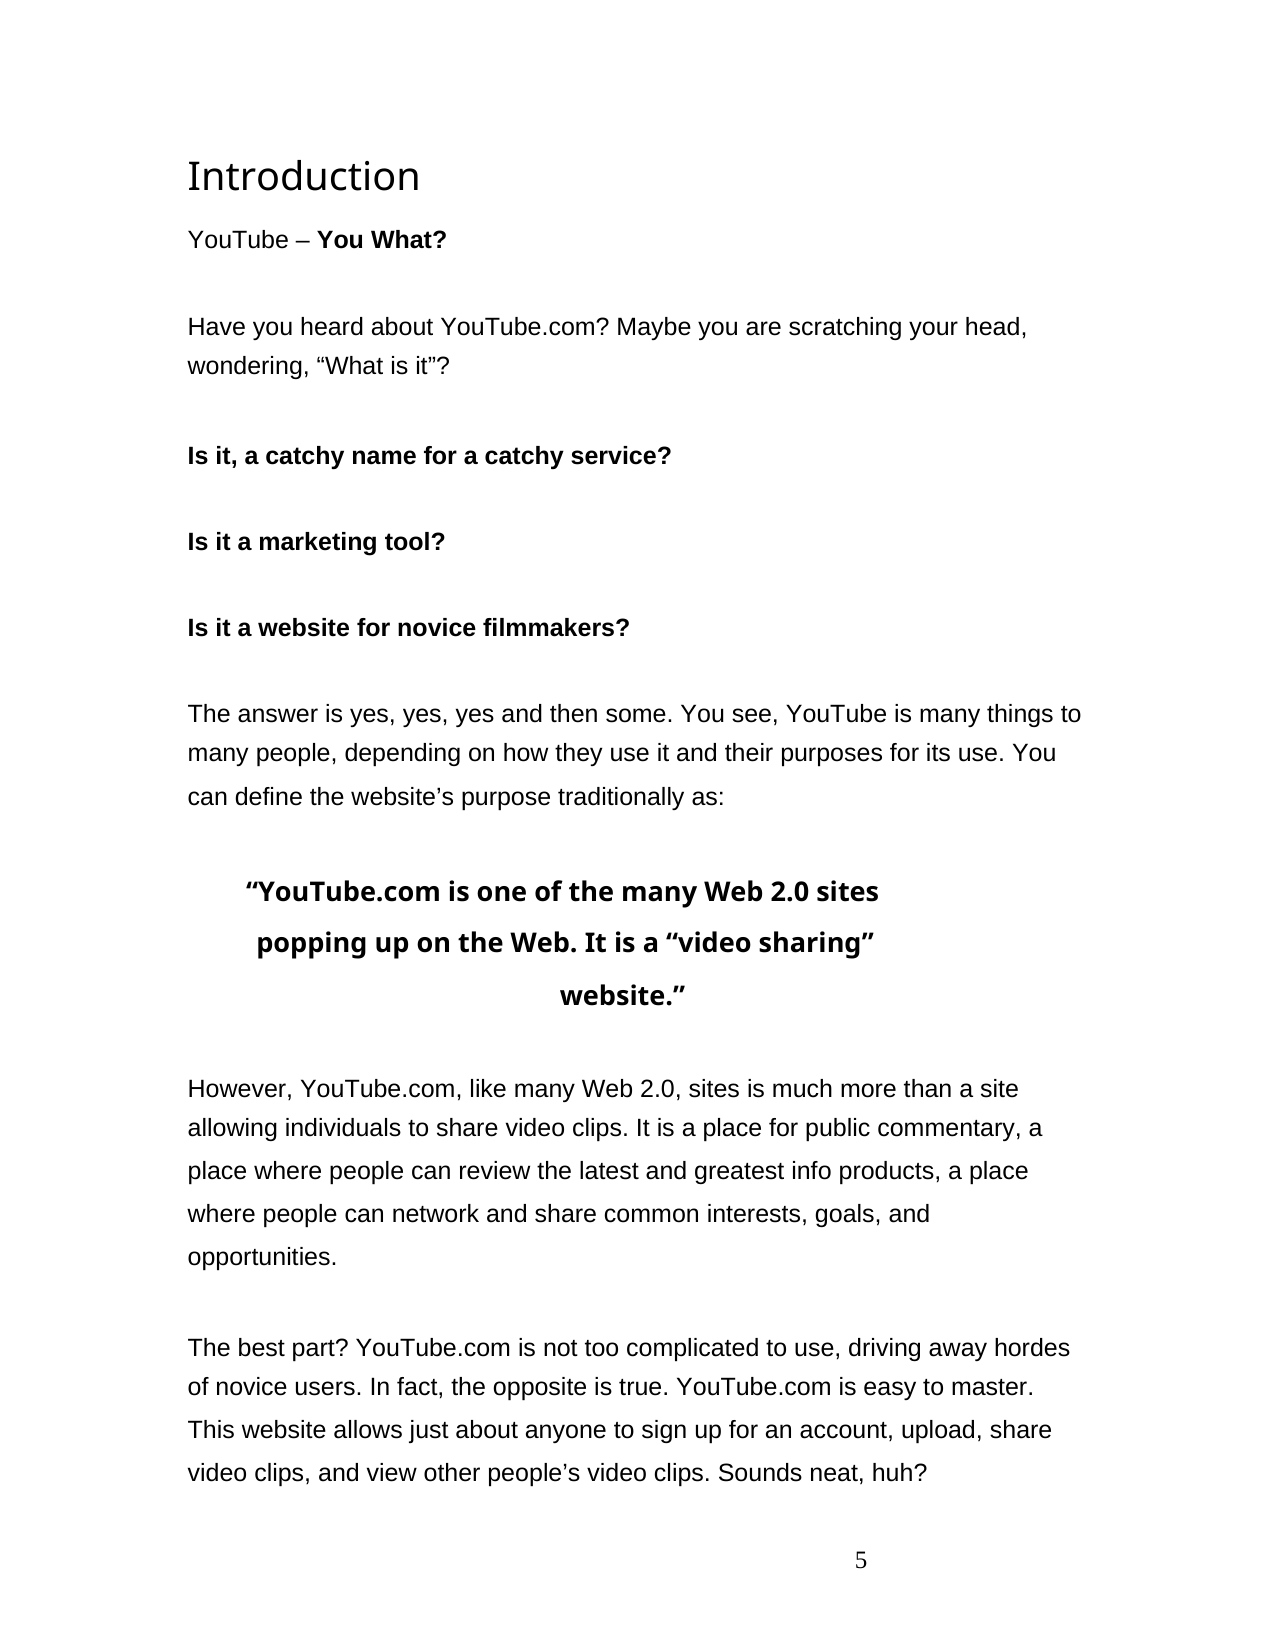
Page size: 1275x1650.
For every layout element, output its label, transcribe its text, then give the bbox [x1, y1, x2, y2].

text YouTube – You What? [187, 231, 1275, 253]
text can define the website’s purpose traditionally as: [187, 770, 1275, 813]
text This website allows just about anyone to sign up for an account, upload, share [187, 1404, 1275, 1447]
text of novice users. In fact, the opposite is true. YouTube.com is easy to master. [187, 1361, 1275, 1404]
text The best part? YouTube.com is not too complicated to use, driving away hordes [187, 1338, 1275, 1361]
text Have you heard about YouTube.com? Maybe you are scratching your head, [187, 316, 1275, 339]
text 5 [854, 1551, 1275, 1573]
text “YouTube.com is one of the many Web 2.0 sites [246, 869, 1275, 909]
text place where people can review the latest and greatest info products, a place [187, 1145, 1275, 1188]
text website.” [559, 963, 1275, 1016]
text many people, depending on how they use it and their purposes for its use. You [187, 727, 1275, 770]
text opportunities. [187, 1231, 1275, 1274]
text Introduction [187, 148, 1275, 201]
text Is it, a catchy name for a catchy service? [187, 446, 1275, 469]
text popping up on the Web. It is a “video sharing” [256, 909, 1275, 963]
text wondering, “What is it”? [187, 339, 1275, 383]
text The answer is yes, yes, yes and then some. You see, YouTube is many things to [187, 704, 1275, 727]
text Is it a website for novice filmmakers? [187, 618, 1275, 641]
text Is it a marketing tool? [187, 532, 1275, 555]
text video clips, and view other people’s video clips. Sounds neat, huh? [187, 1447, 1275, 1490]
text However, YouTube.com, like many Web 2.0, sites is much more than a site [187, 1079, 1275, 1102]
text where people can network and share common interests, goals, and [187, 1188, 1275, 1231]
text allowing individuals to share video clips. It is a place for public commentary, a [187, 1102, 1275, 1145]
